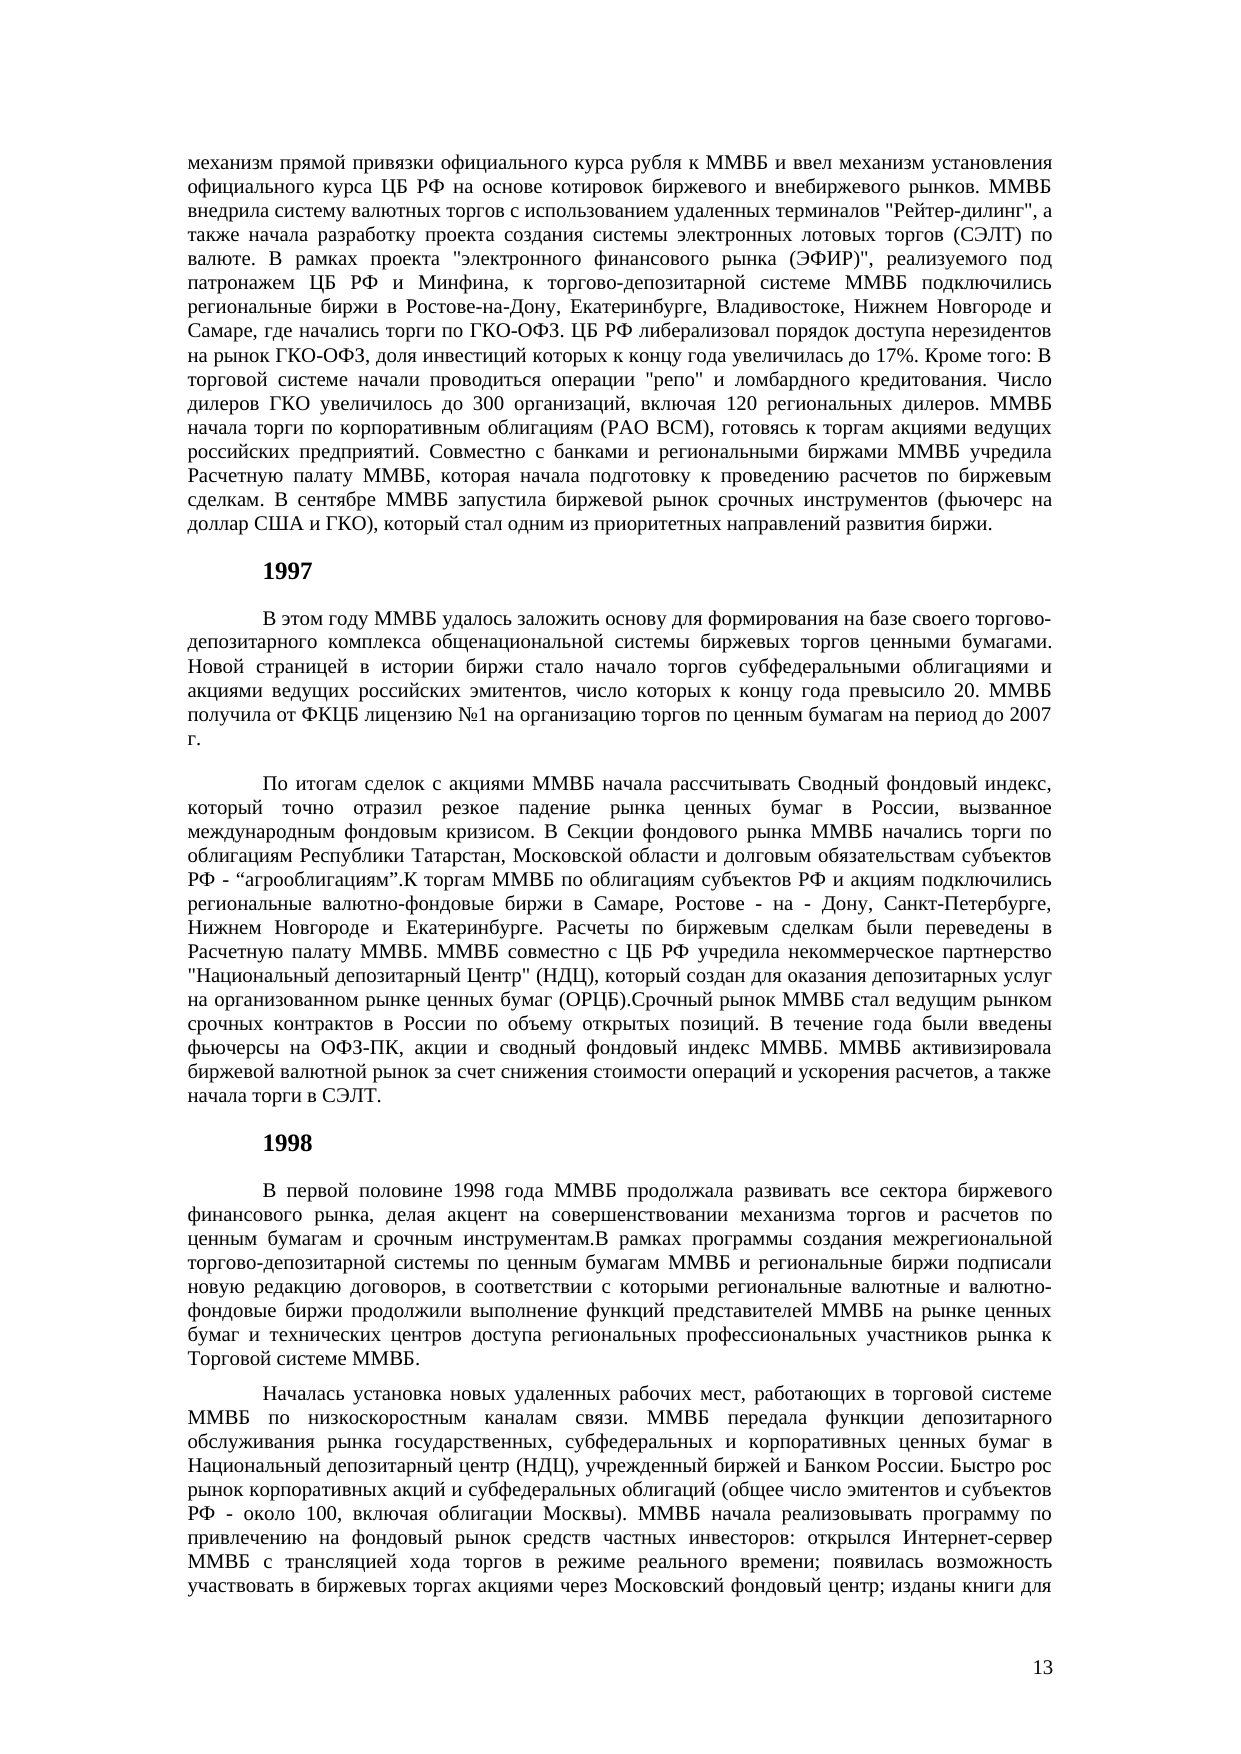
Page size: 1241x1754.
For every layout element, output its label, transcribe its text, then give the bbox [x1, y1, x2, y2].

text 1997 [187, 556, 1053, 584]
text В этом году ММВБ удалось заложить основу для формирования на базе своего торгово-депозитарного комплекса общенациональной системы биржевых торгов ценными бумагами. Новой страницей в истории биржи стало начало торгов субфедеральными облигациями и акциями ведущих российских эмитентов, число которых к концу года превысило 20. ММВБ получила от ФКЦБ лицензию №1 на организацию торгов по ценным бумагам на период до 2007 г. [187, 605, 1053, 750]
text По итогам сделок с акциями ММВБ начала рассчитывать Сводный фондовый индекс, который точно отразил резкое падение рынка ценных бумаг в России, вызванное международным фондовым кризисом. В Секции фондового рынка ММВБ начались торги по облигациям Республики Татарстан, Московской области и долговым обязательствам субъектов РФ - “агрооблигациям”.К торгам ММВБ по облигациям субъектов РФ и акциям подключились региональные валютно-фондовые биржи в Самаре, Ростове - на - Дону, Санкт-Петербурге, Нижнем Новгороде и Екатеринбурге. Расчеты по биржевым сделкам были переведены в Расчетную палату ММВБ. ММВБ совместно с ЦБ РФ учредила некоммерческое партнерство "Национальный депозитарный Центр" (НДЦ), который создан для оказания депозитарных услуг на организованном рынке ценных бумаг (ОРЦБ).Срочный рынок ММВБ стал ведущим рынком срочных контрактов в России по объему открытых позиций. В течение года были введены фьючерсы на ОФЗ-ПК, акции и сводный фондовый индекс ММВБ. ММВБ активизировала биржевой валютной рынок за счет снижения стоимости операций и ускорения расчетов, а также начала торги в СЭЛТ. [187, 771, 1053, 1107]
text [187, 150, 1053, 535]
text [187, 1381, 1053, 1597]
text В первой половине 1998 года ММВБ продолжала развивать все сектора биржевого финансового рынка, делая акцент на совершенствовании механизма торгов и расчетов по ценным бумагам и срочным инструментам.В рамках программы создания межрегиональной торгово-депозитарной системы по ценным бумагам ММВБ и региональные биржи подписали новую редакцию договоров, в соответствии с которыми региональные валютные и валютно-фондовые биржи продолжили выполнение функций представителей ММВБ на рынке ценных бумаг и технических центров доступа региональных профессиональных участников рынка к Торговой системе ММВБ. [187, 1178, 1053, 1370]
text 1998 [187, 1128, 1053, 1157]
